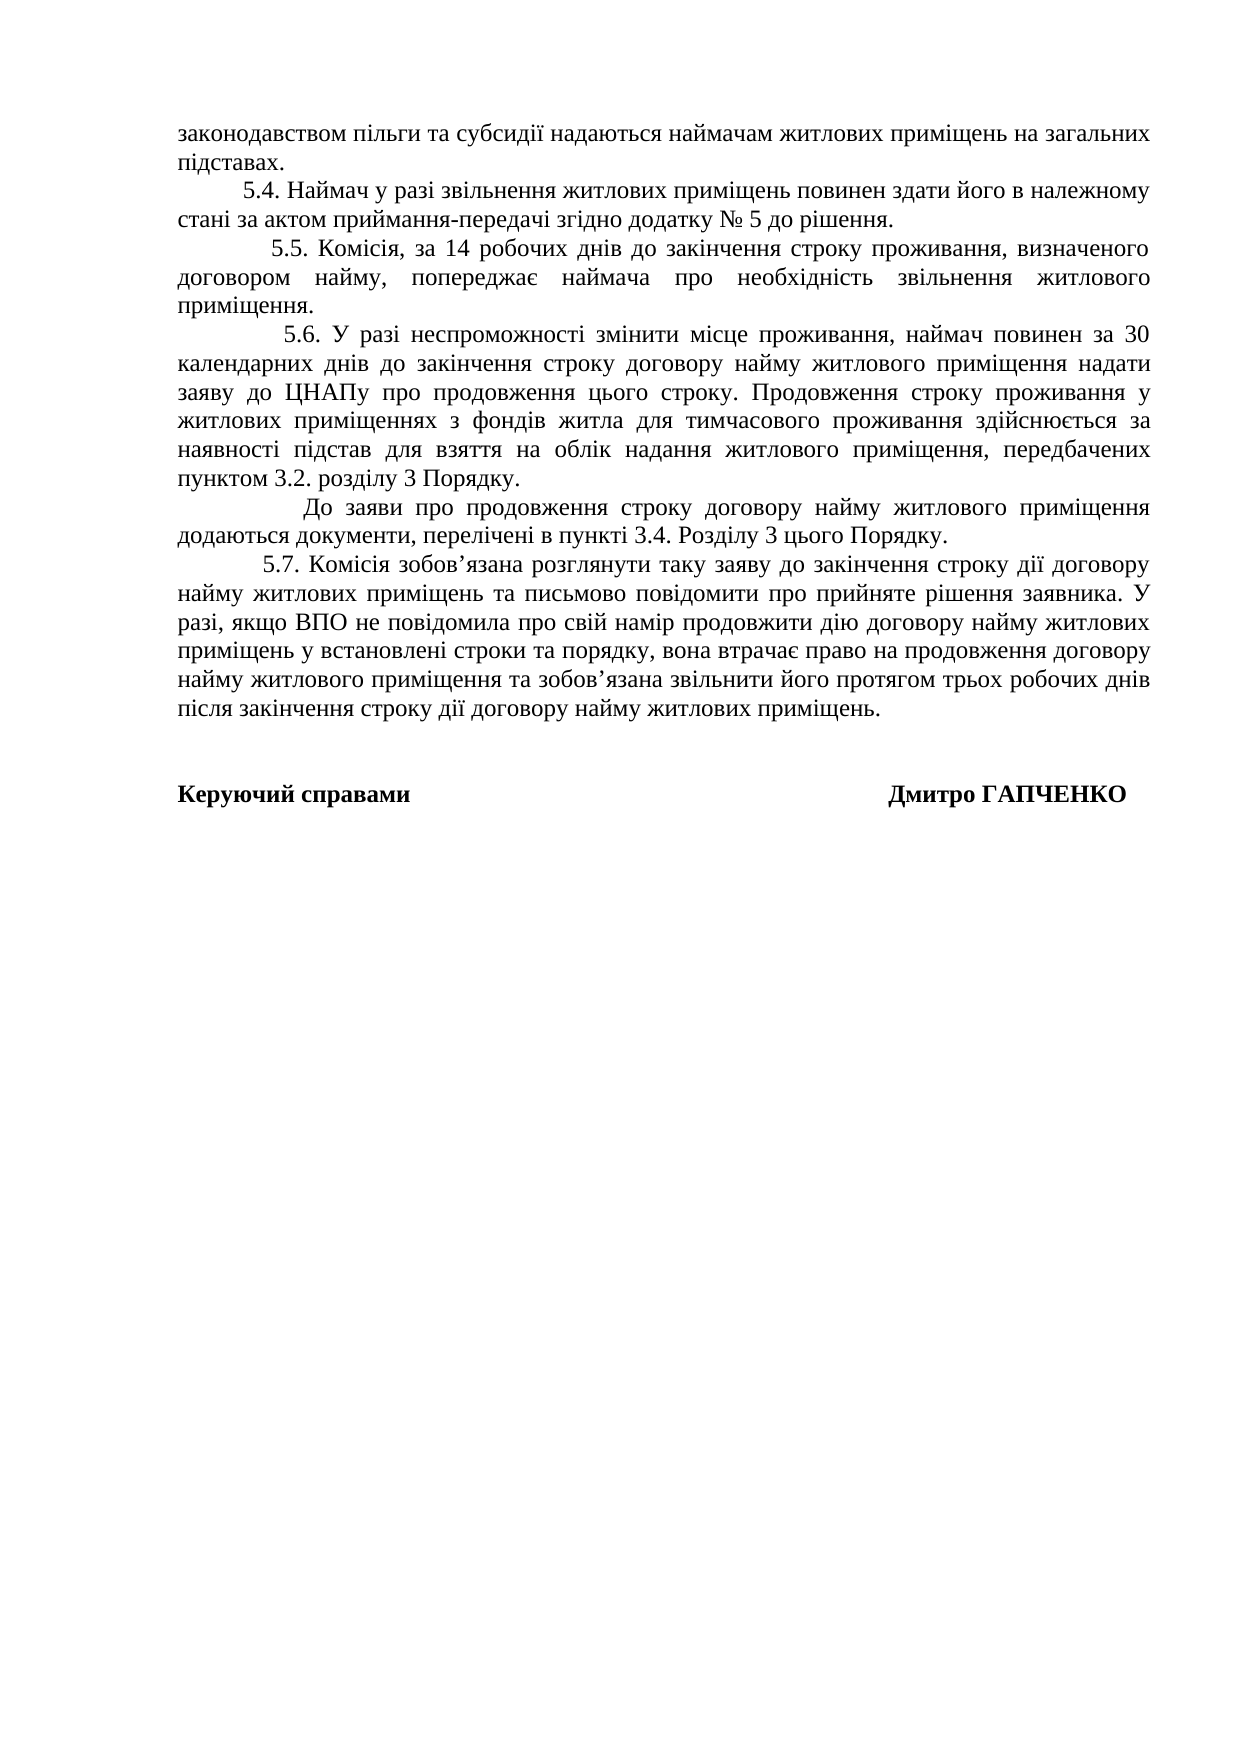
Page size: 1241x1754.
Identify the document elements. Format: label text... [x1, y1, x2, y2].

text 5.7. Комісія зобов’язана розглянути таку заяву до закінчення строку дії договору найму житлових приміщень та письмово повідомити про прийняте рішення заявника. У разі, якщо ВПО не повідомила про свій намір продовжити дію договору найму житлових приміщень у встановлені строки та порядку, вона втрачає право на продовження договору найму житлового приміщення та зобов’язана звільнити його протягом трьох робочих днів після закінчення строку дії договору найму житлових приміщень. [177, 549, 1152, 722]
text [177, 118, 1152, 176]
text 5.6. У разі неспроможності змінити місце проживання, наймач повинен за 30 календарних днів до закінчення строку договору найму житлового приміщення надати заяву до ЦНАПу про продовження цього строку. Продовження строку проживання у житлових приміщеннях з фондів житла для тимчасового проживання здійснюється за наявності підстав для взяття на облік надання житлового приміщення, передбачених пунктом 3.2. розділу 3 Порядку. [177, 319, 1152, 492]
text До заяви про продовження строку договору найму житлового приміщення додаються документи, перелічені в пункті 3.4. Розділу 3 цього Порядку. [177, 492, 1152, 549]
text 5.4. Наймач у разі звільнення житлових приміщень повинен здати його в належному стані за актом приймання-передачі згідно додатку № 5 до рішення. [177, 176, 1152, 233]
text Керуючий справами Дмитро ГАПЧЕНКО [177, 779, 1152, 808]
text 5.5. Комісія, за 14 робочих днів до закінчення строку проживання, визначеного договором найму, попереджає наймача про необхідність звільнення житлового приміщення. [177, 233, 1152, 319]
